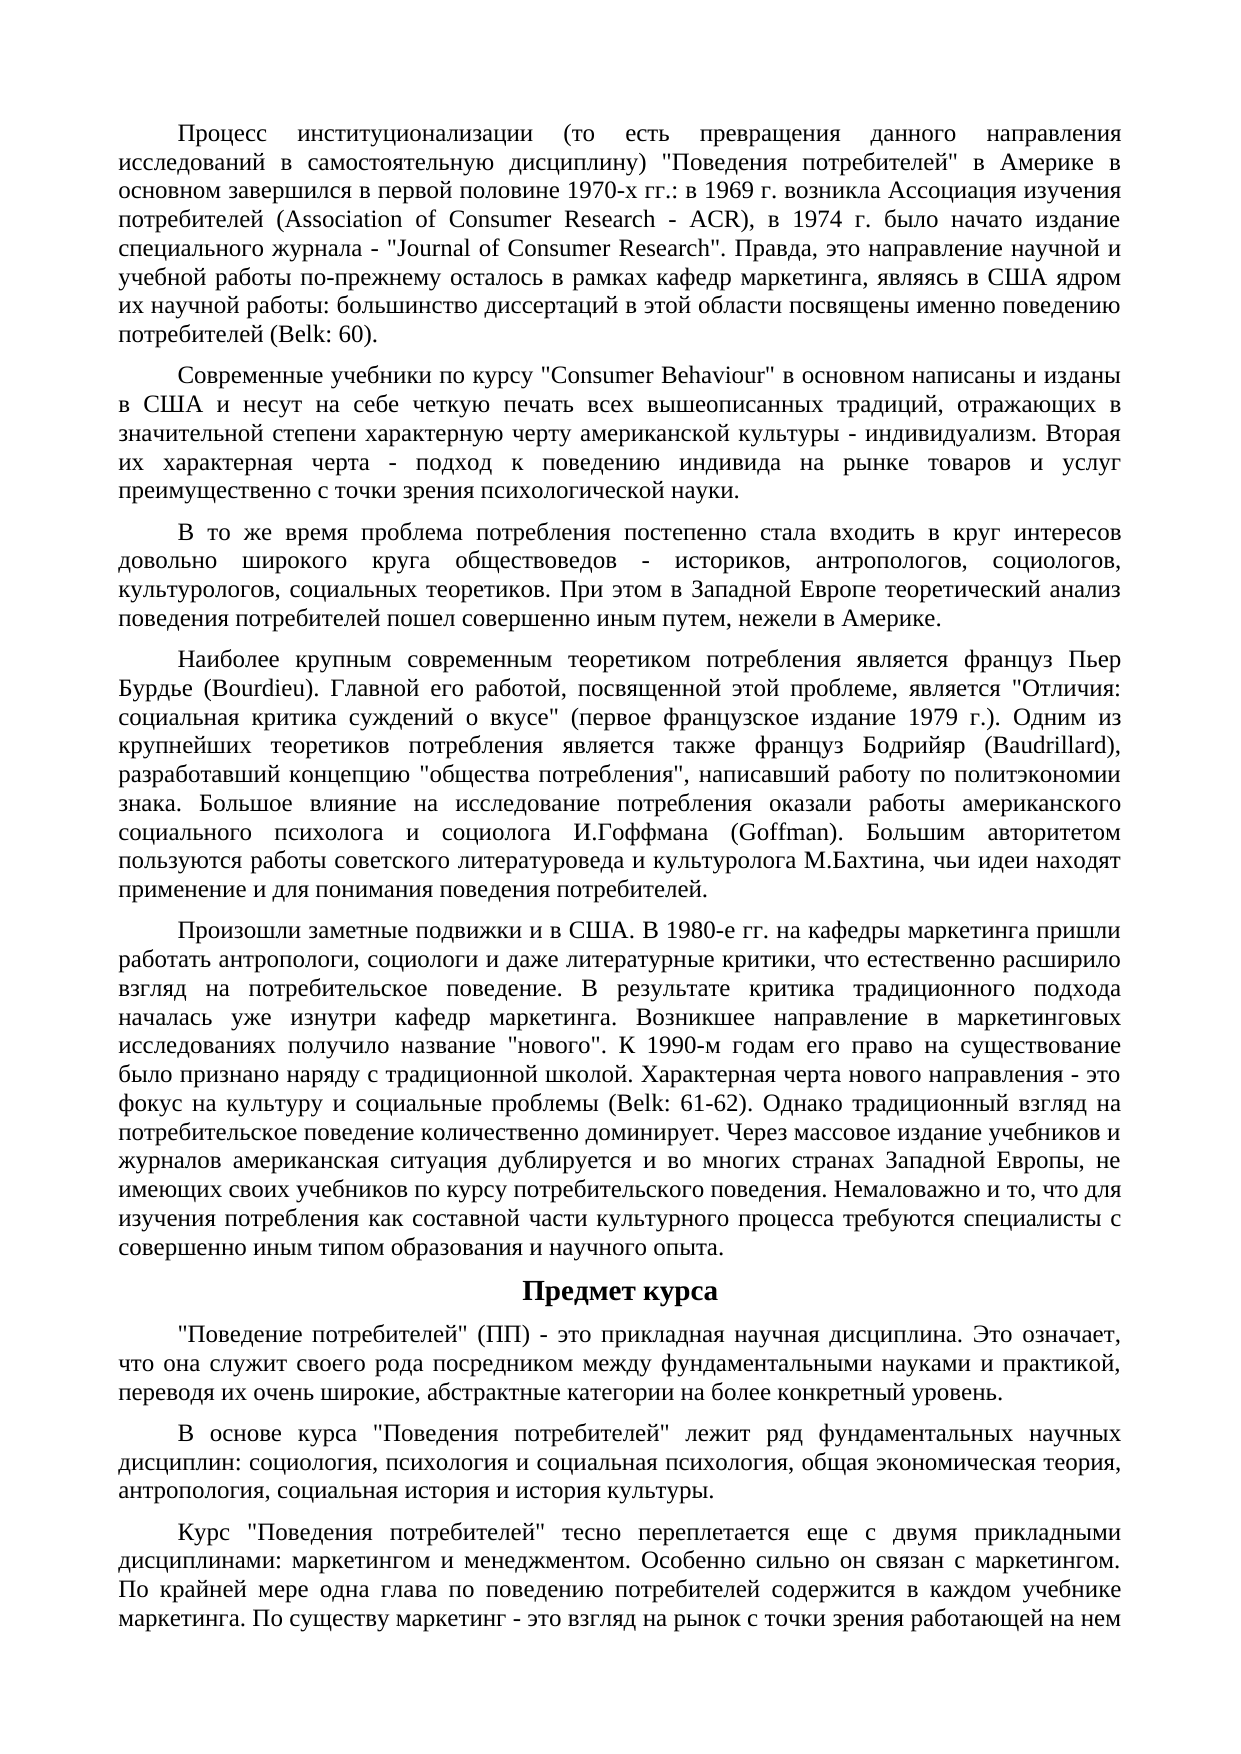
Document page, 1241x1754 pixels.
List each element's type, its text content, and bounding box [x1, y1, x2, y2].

text Процесс институционализации (то есть превращения данного направления исследований в самостоятельную дисциплину) "Поведения потребителей" в Америке в основном завершился в первой половине 1970-х гг.: в 1969 г. возникла Ассоциация изучения потребителей (Association of Consumer Research - ACR), в 1974 г. было начато издание специального журнала - "Journal of Consumer Research". Правда, это направление научной и учебной работы по-прежнему осталось в рамках кафедр маркетинга, являясь в США ядром их научной работы: большинство диссертаций в этой области посвящены именно поведению потребителей (Belk: 60). [118, 118, 1122, 348]
text "Поведение потребителей" (ПП) - это прикладная научная дисциплина. Это означает, что она служит своего рода посредником между фундаментальными науками и практикой, переводя их очень широкие, абстрактные категории на более конкретный уровень. [118, 1319, 1122, 1405]
text Современные учебники по курсу "Consumer Behaviour" в основном написаны и изданы в США и несут на себе четкую печать всех вышеописанных традиций, отражающих в значительной степени характерную черту американской культуры - индивидуализм. Вторая их характерная черта - подход к поведению индивида на рынке товаров и услуг преимущественно с точки зрения психологической науки. [118, 361, 1122, 504]
text Наиболее крупным современным теоретиком потребления является француз Пьер Бурдье (Bourdieu). Главной его работой, посвященной этой проблеме, является "Отличия: социальная критика суждений о вкусе" (первое французское издание 1979 г.). Одним из крупнейших теоретиков потребления является также француз Бодрийяр (Baudrillard), разработавший концепцию "общества потребления", написавший работу по политэкономии знака. Большое влияние на исследование потребления оказали работы американского социального психолога и социолога И.Гоффмана (Goffman). Большим авторитетом пользуются работы советского литературоведа и культуролога М.Бахтина, чьи идеи находят применение и для понимания поведения потребителей. [118, 644, 1122, 903]
text Предмет курса [118, 1273, 1122, 1307]
text Произошли заметные подвижки и в США. В 1980-е гг. на кафедры маркетинга пришли работать антропологи, социологи и даже литературные критики, что естественно расширило взгляд на потребительское поведение. В результате критика традиционного подхода началась уже изнутри кафедр маркетинга. Возникшее направление в маркетинговых исследованиях получило название "нового". К 1990-м годам его право на существование было признано наряду с традиционной школой. Характерная черта нового направления - это фокус на культуру и социальные проблемы (Belk: 61-62). Однако традиционный взгляд на потребительское поведение количественно доминирует. Через массовое издание учебников и журналов американская ситуация дублируется и во многих странах Западной Европы, не имеющих своих учебников по курсу потребительского поведения. Немаловажно и то, что для изучения потребления как составной части культурного процесса требуются специалисты с совершенно иным типом образования и научного опыта. [118, 916, 1122, 1261]
text В то же время проблема потребления постепенно стала входить в круг интересов довольно широкого круга обществоведов - историков, антропологов, социологов, культурологов, социальных теоретиков. При этом в Западной Европе теоретический анализ поведения потребителей пошел совершенно иным путем, нежели в Америке. [118, 517, 1122, 632]
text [118, 1517, 1122, 1632]
text В основе курса "Поведения потребителей" лежит ряд фундаментальных научных дисциплин: социология, психология и социальная психология, общая экономическая теория, антропология, социальная история и история культуры. [118, 1418, 1122, 1504]
